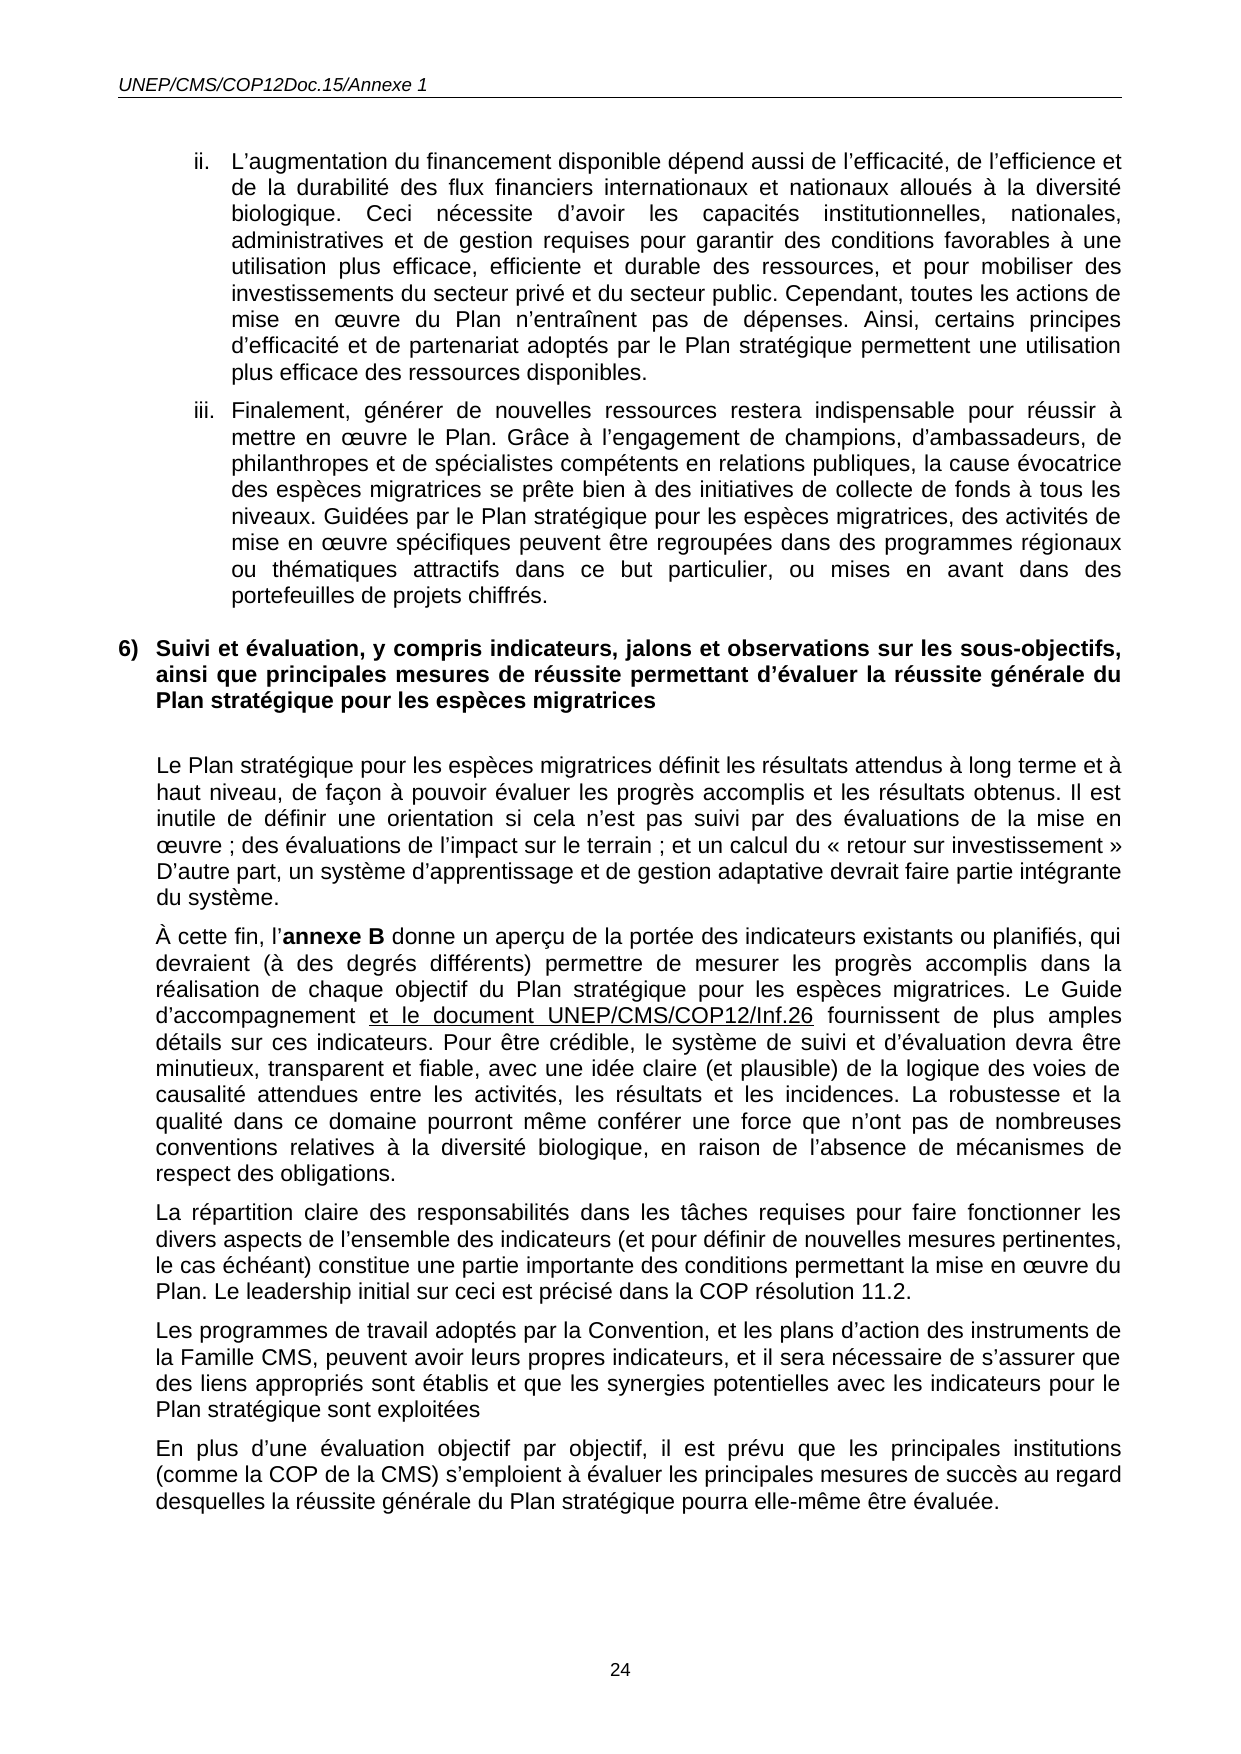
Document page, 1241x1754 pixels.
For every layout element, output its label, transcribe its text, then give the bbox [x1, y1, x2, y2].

list Finalement, générer de nouvelles ressources restera indispensable pour réussir à mettre en œuvre le Plan. Grâce à l’engagement de champions, d’ambassadeurs, de philanthropes et de spécialistes compétents en relations publiques, la cause évocatrice des espèces migratrices se prête bien à des initiatives de collecte de fonds à tous les niveaux. Guidées par le Plan stratégique pour les espèces migratrices, des activités de mise en œuvre spécifiques peuvent être regroupées dans des programmes régionaux ou thématiques attractifs dans ce but particulier, ou mises en avant dans des portefeuilles de projets chiffrés. [193, 397, 1122, 608]
text La répartition claire des responsabilités dans les tâches requises pour faire fonctionner les divers aspects de l’ensemble des indicateurs (et pour définir de nouvelles mesures pertinentes, le cas échéant) constitue une partie importante des conditions permettant la mise en œuvre du Plan. Le leadership initial sur ceci est précisé dans la COP résolution 11.2. [155, 1199, 1122, 1304]
list L’augmentation du financement disponible dépend aussi de l’efficacité, de l’efficience et de la durabilité des flux financiers internationaux et nationaux alloués à la diversité biologique. Ceci nécessite d’avoir les capacités institutionnelles, nationales, administratives et de gestion requises pour garantir des conditions favorables à une utilisation plus efficace, efficiente et durable des ressources, et pour mobiliser des investissements du secteur privé et du secteur public. Cependant, toutes les actions de mise en œuvre du Plan n’entraînent pas de dépenses. Ainsi, certains principes d’efficacité et de partenariat adoptés par le Plan stratégique permettent une utilisation plus efficace des ressources disponibles. [193, 148, 1122, 385]
text À cette fin, l’annexe B donne un aperçu de la portée des indicateurs existants ou planifiés, qui devraient (à des degrés différents) permettre de mesurer les progrès accomplis dans la réalisation de chaque objectif du Plan stratégique pour les espèces migratrices. Le Guide d’accompagnement et le document UNEP/CMS/COP12/Inf.26 fournissent de plus amples détails sur ces indicateurs. Pour être crédible, le système de suivi et d’évaluation devra être minutieux, transparent et fiable, avec une idée claire (et plausible) de la logique des voies de causalité attendues entre les activités, les résultats et les incidences. La robustesse et la qualité dans ce domaine pourront même conférer une force que n’ont pas de nombreuses conventions relatives à la diversité biologique, en raison de l’absence de mécanismes de respect des obligations. [155, 923, 1122, 1187]
text En plus d’une évaluation objectif par objectif, il est prévu que les principales institutions (comme la COP de la CMS) s’emploient à évaluer les principales mesures de succès au regard desquelles la réussite générale du Plan stratégique pourra elle-même être évaluée. [155, 1435, 1122, 1514]
text Le Plan stratégique pour les espèces migratrices définit les résultats attendus à long terme et à haut niveau, de façon à pouvoir évaluer les progrès accomplis et les résultats obtenus. Il est inutile de définir une orientation si cela n’est pas suivi par des évaluations de la mise en œuvre ; des évaluations de l’impact sur le terrain ; et un calcul du « retour sur investissement » D’autre part, un système d’apprentissage et de gestion adaptative devrait faire partie intégrante du système. [156, 752, 1122, 911]
text Les programmes de travail adoptés par la Convention, et les plans d’action des instruments de la Famille CMS, peuvent avoir leurs propres indicateurs, et il sera nécessaire de s’assurer que des liens appropriés sont établis et que les synergies potentielles avec les indicateurs pour le Plan stratégique sont exploitées [155, 1317, 1122, 1422]
list Suivi et évaluation, y compris indicateurs, jalons et observations sur les sous-objectifs, ainsi que principales mesures de réussite permettant d’évaluer la réussite générale du Plan stratégique pour les espèces migratrices [118, 634, 1122, 714]
